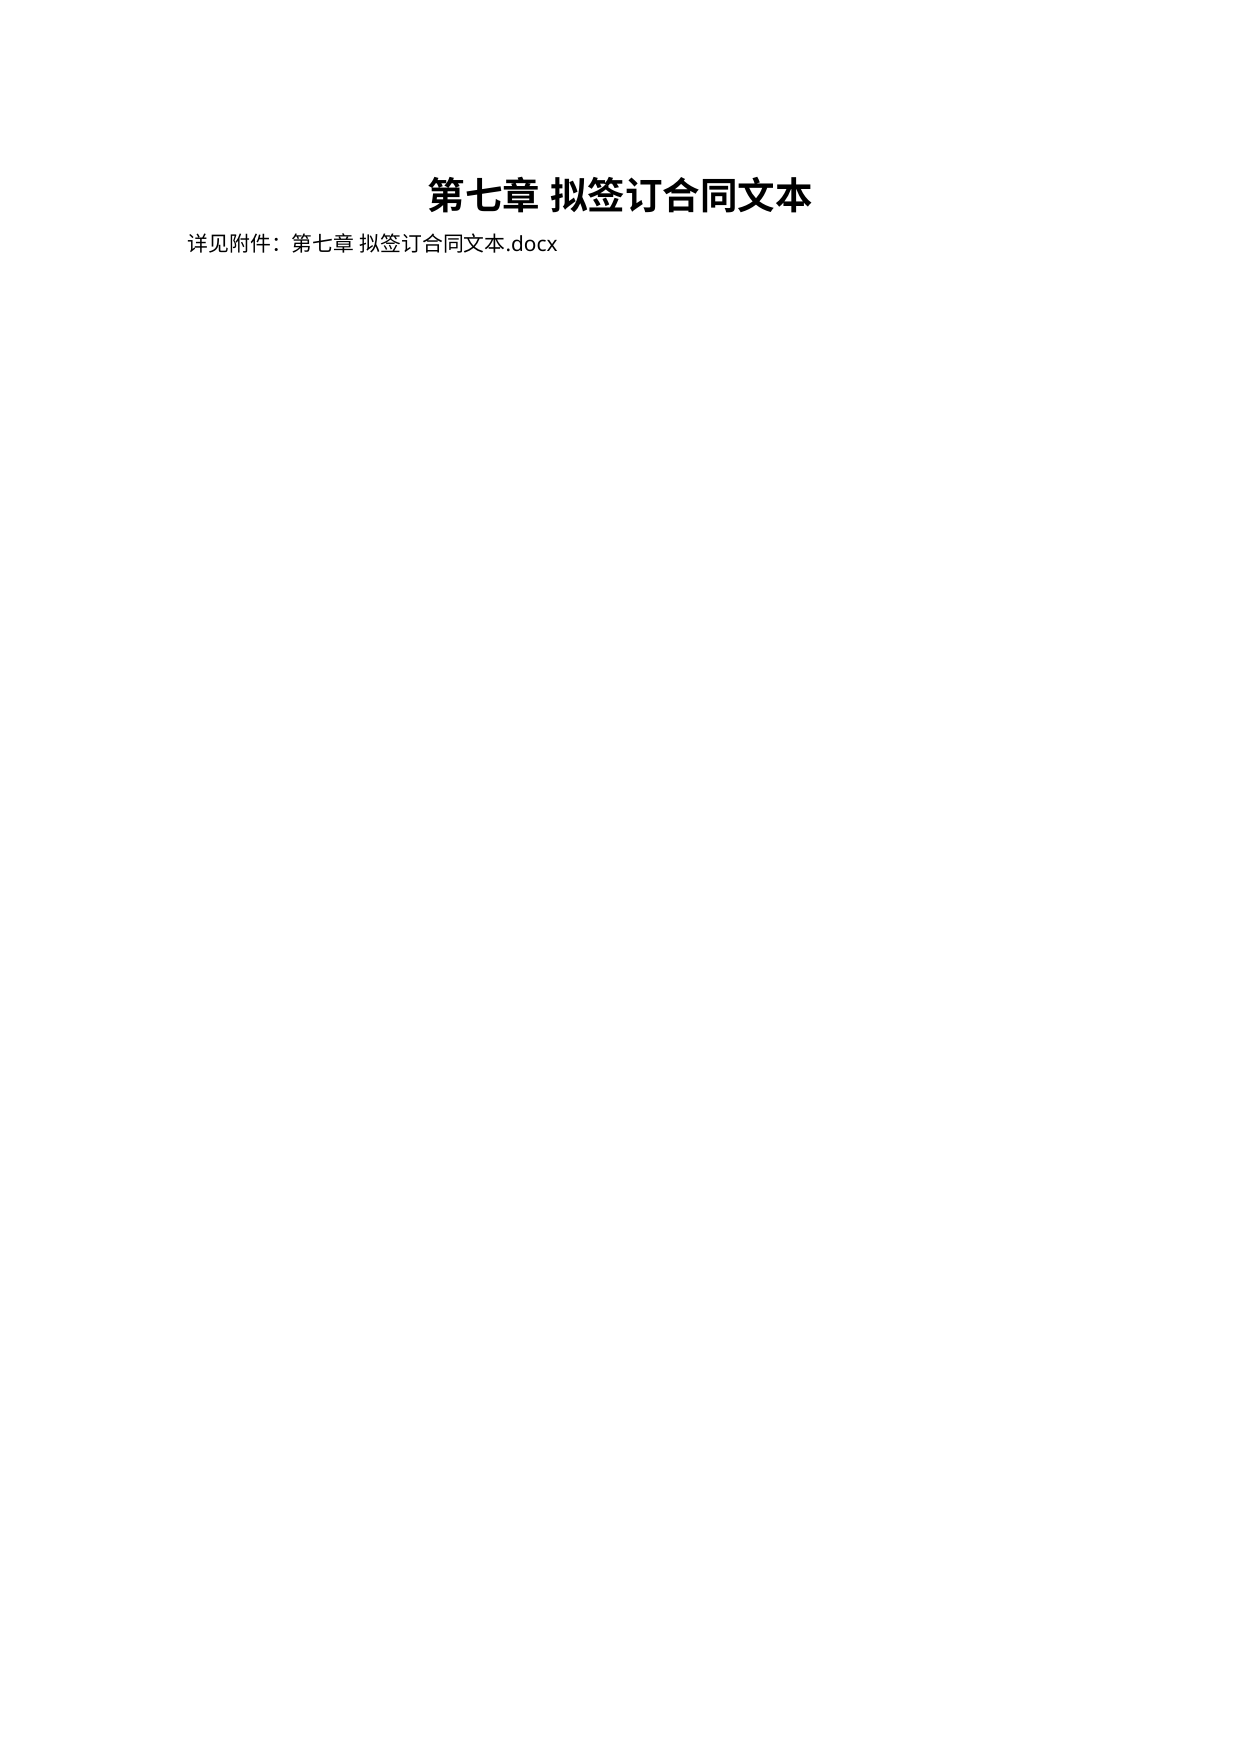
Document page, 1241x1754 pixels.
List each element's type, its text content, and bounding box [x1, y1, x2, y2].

text 详见附件：第七章 拟签订合同文本.docx [187, 227, 1053, 259]
text 第七章 拟签订合同文本 [187, 162, 1053, 227]
